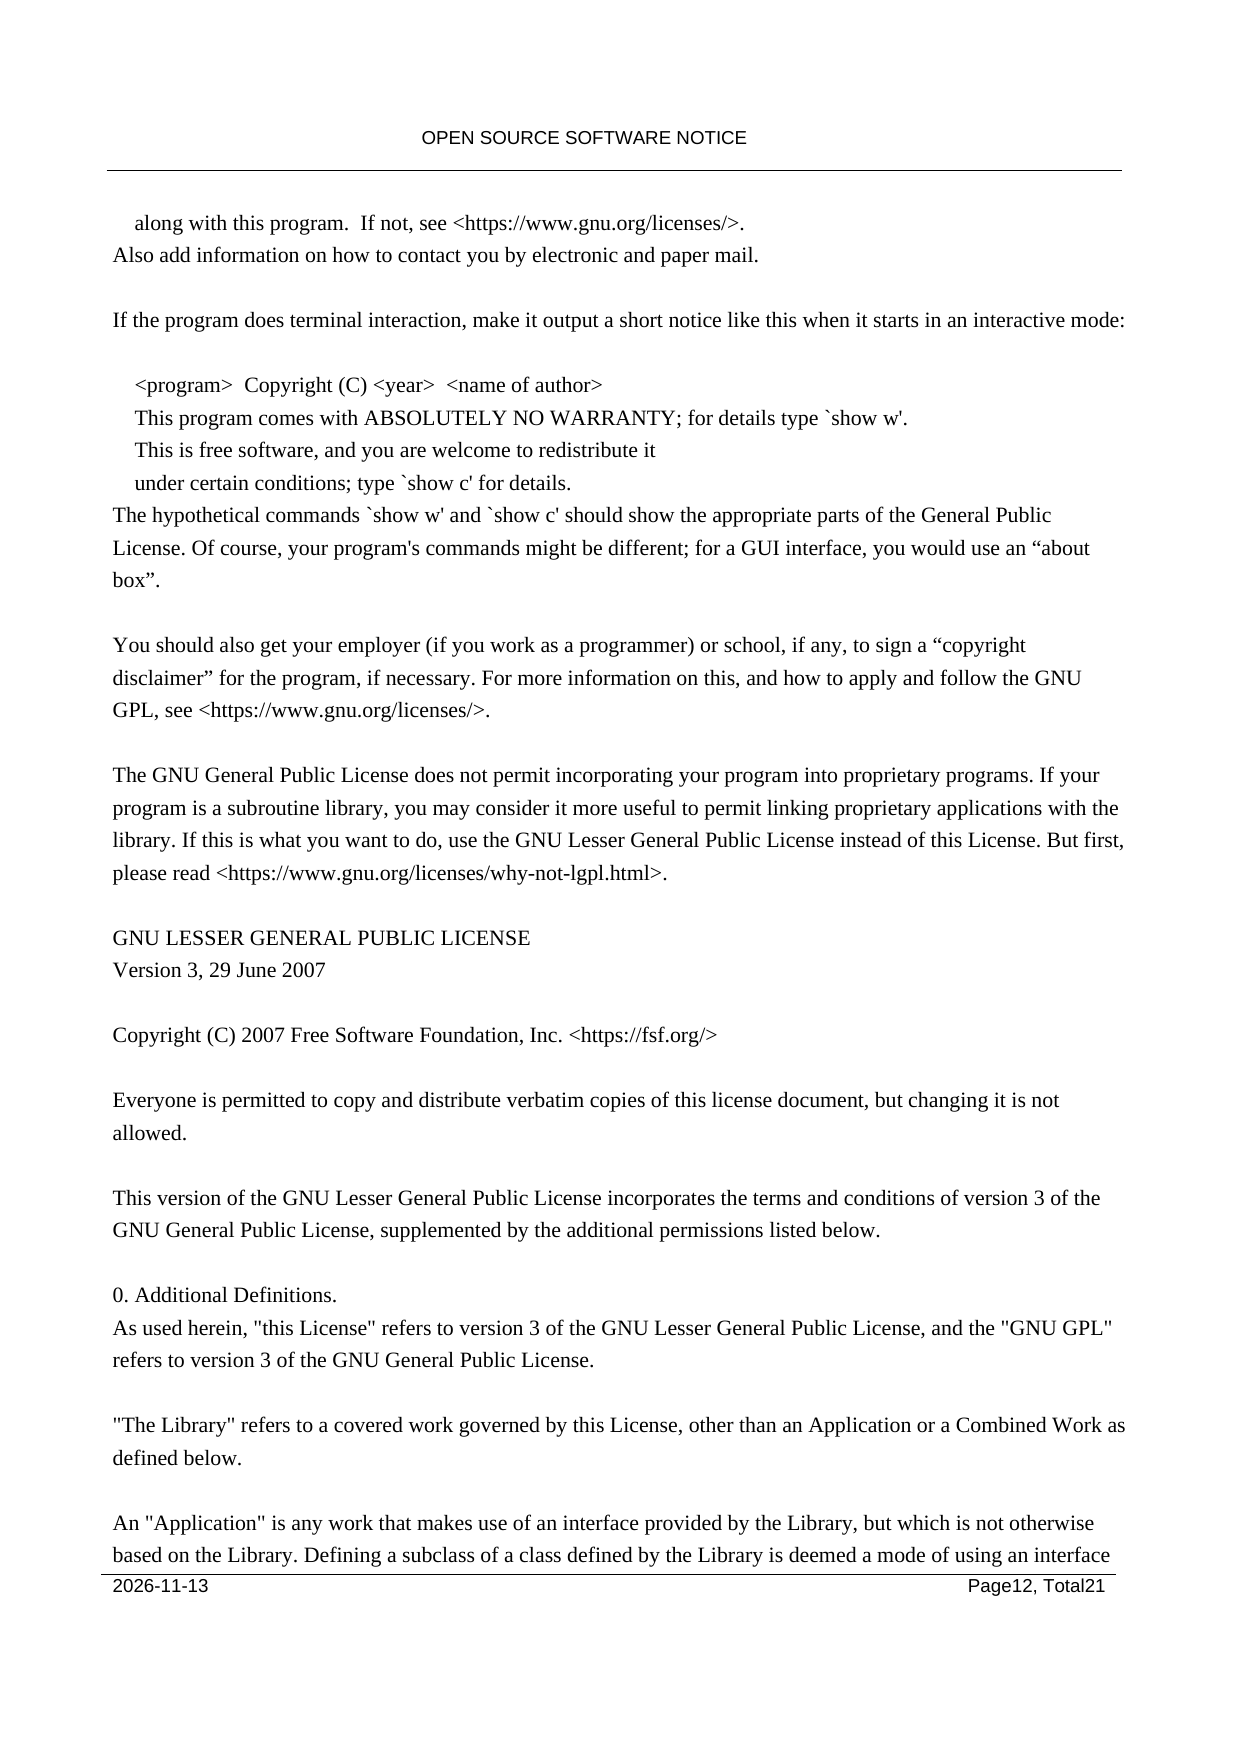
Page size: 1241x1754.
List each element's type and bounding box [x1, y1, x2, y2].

text [112, 206, 1128, 1571]
